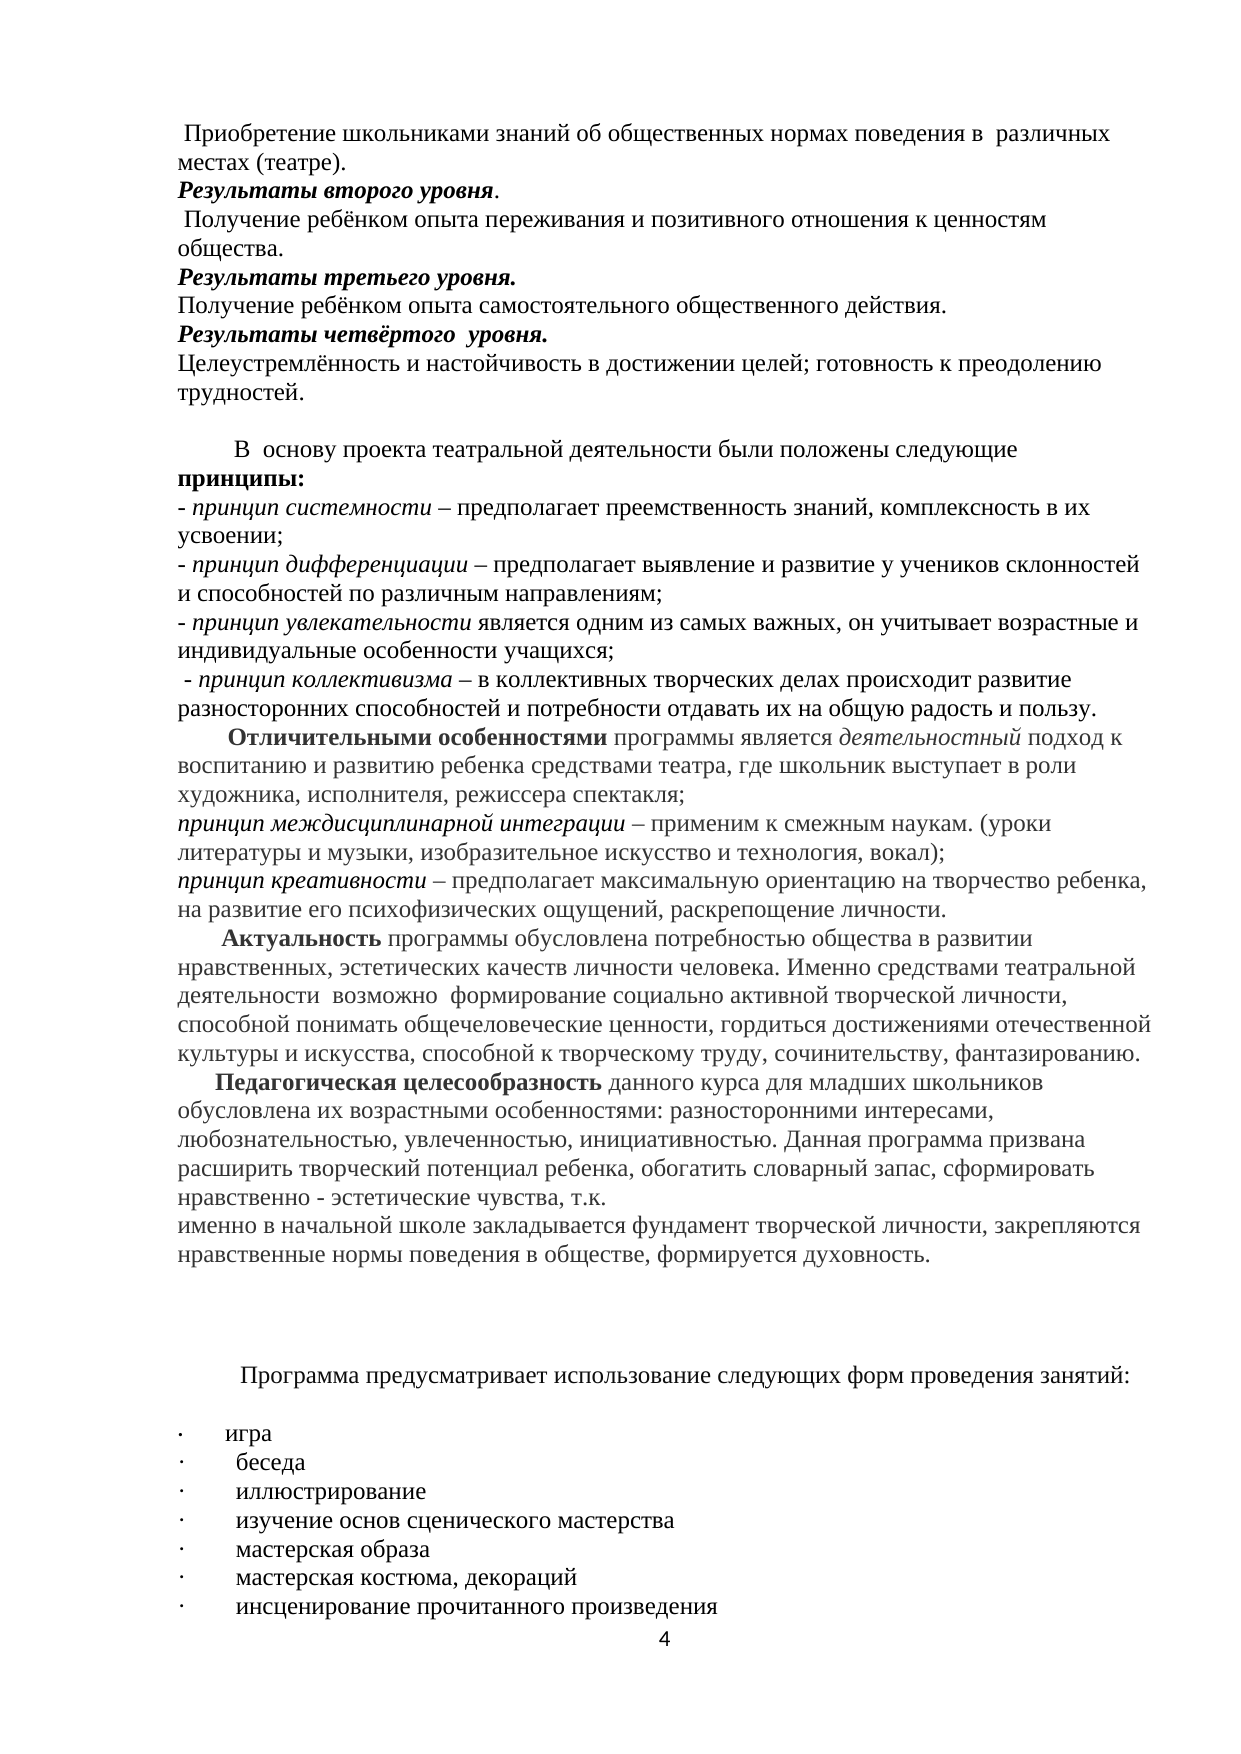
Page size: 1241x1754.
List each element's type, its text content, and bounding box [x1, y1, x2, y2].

text Целеустремлённость и настойчивость в достижении целей; готовность к преодолению трудностей. [177, 348, 1152, 406]
text Отличительными особенностями программы является деятельностный подход к воспитанию и развитию ребенка средствами театра, где школьник выступает в роли художника, исполнителя, режиссера спектакля; [177, 722, 1152, 808]
text · изучение основ сценического мастерства [177, 1505, 1152, 1534]
text · игра [177, 1418, 1152, 1447]
text принцип креативности – предполагает максимальную ориентацию на творчество ребенка, на развитие его психофизических ощущений, раскрепощение личности. [177, 866, 1152, 923]
text Получение ребёнком опыта самостоятельного общественного действия. [177, 291, 1152, 319]
text · мастерская костюма, декораций [177, 1562, 1152, 1591]
text · иллюстрирование [177, 1476, 1152, 1505]
text · мастерская образа [177, 1534, 1152, 1562]
text Актуальность программы обусловлена потребностью общества в развитии нравственных, эстетических качеств личности человека. Именно средствами театральной деятельности возможно формирование социально активной творческой личности, способной понимать общечеловеческие ценности, гордиться достижениями отечественной культуры и искусства, способной к творческому труду, сочинительству, фантазированию. [177, 923, 1152, 1067]
text Программа предусматривает использование следующих форм проведения занятий: [177, 1355, 1152, 1389]
text В основу проекта театральной деятельности были положены следующие принципы: - принцип системности – предполагает преемственность знаний, комплексность в их усвоении; - принцип дифференциации – предполагает выявление и развитие у учеников склонностей и способностей по различным направлениям; - принцип увлекательности является одним из самых важных, он учитывает возрастные и индивидуальные особенности учащихся; - принцип коллективизма – в коллективных творческих делах происходит развитие разносторонних способностей и потребности отдавать их на общую радость и пользу. [177, 434, 1152, 722]
text · беседа [177, 1447, 1152, 1476]
text Результаты третьего уровня. [177, 262, 1152, 291]
text Педагогическая целесообразность данного курса для младших школьников обусловлена их возрастными особенностями: разносторонними интересами, любознательностью, увлеченностью, инициативностью. Данная программа призвана расширить творческий потенциал ребенка, обогатить словарный запас, сформировать нравственно - эстетические чувства, т.к. [177, 1067, 1152, 1211]
text именно в начальной школе закладывается фундамент творческой личности, закрепляются нравственные нормы поведения в обществе, формируется духовность. [177, 1211, 1152, 1268]
text Результаты второго уровня. [177, 176, 1152, 204]
text принцип междисциплинарной интеграции – применим к смежным наукам. (уроки литературы и музыки, изобразительное искусство и технология, вокал); [177, 808, 1152, 866]
text · инсценирование прочитанного произведения [177, 1591, 1152, 1620]
text Результаты четвёртого уровня. [177, 319, 1152, 348]
text Приобретение школьниками знаний об общественных нормах поведения в различных местах (театре). [177, 118, 1152, 176]
text Получение ребёнком опыта переживания и позитивного отношения к ценностям общества. [177, 204, 1152, 262]
